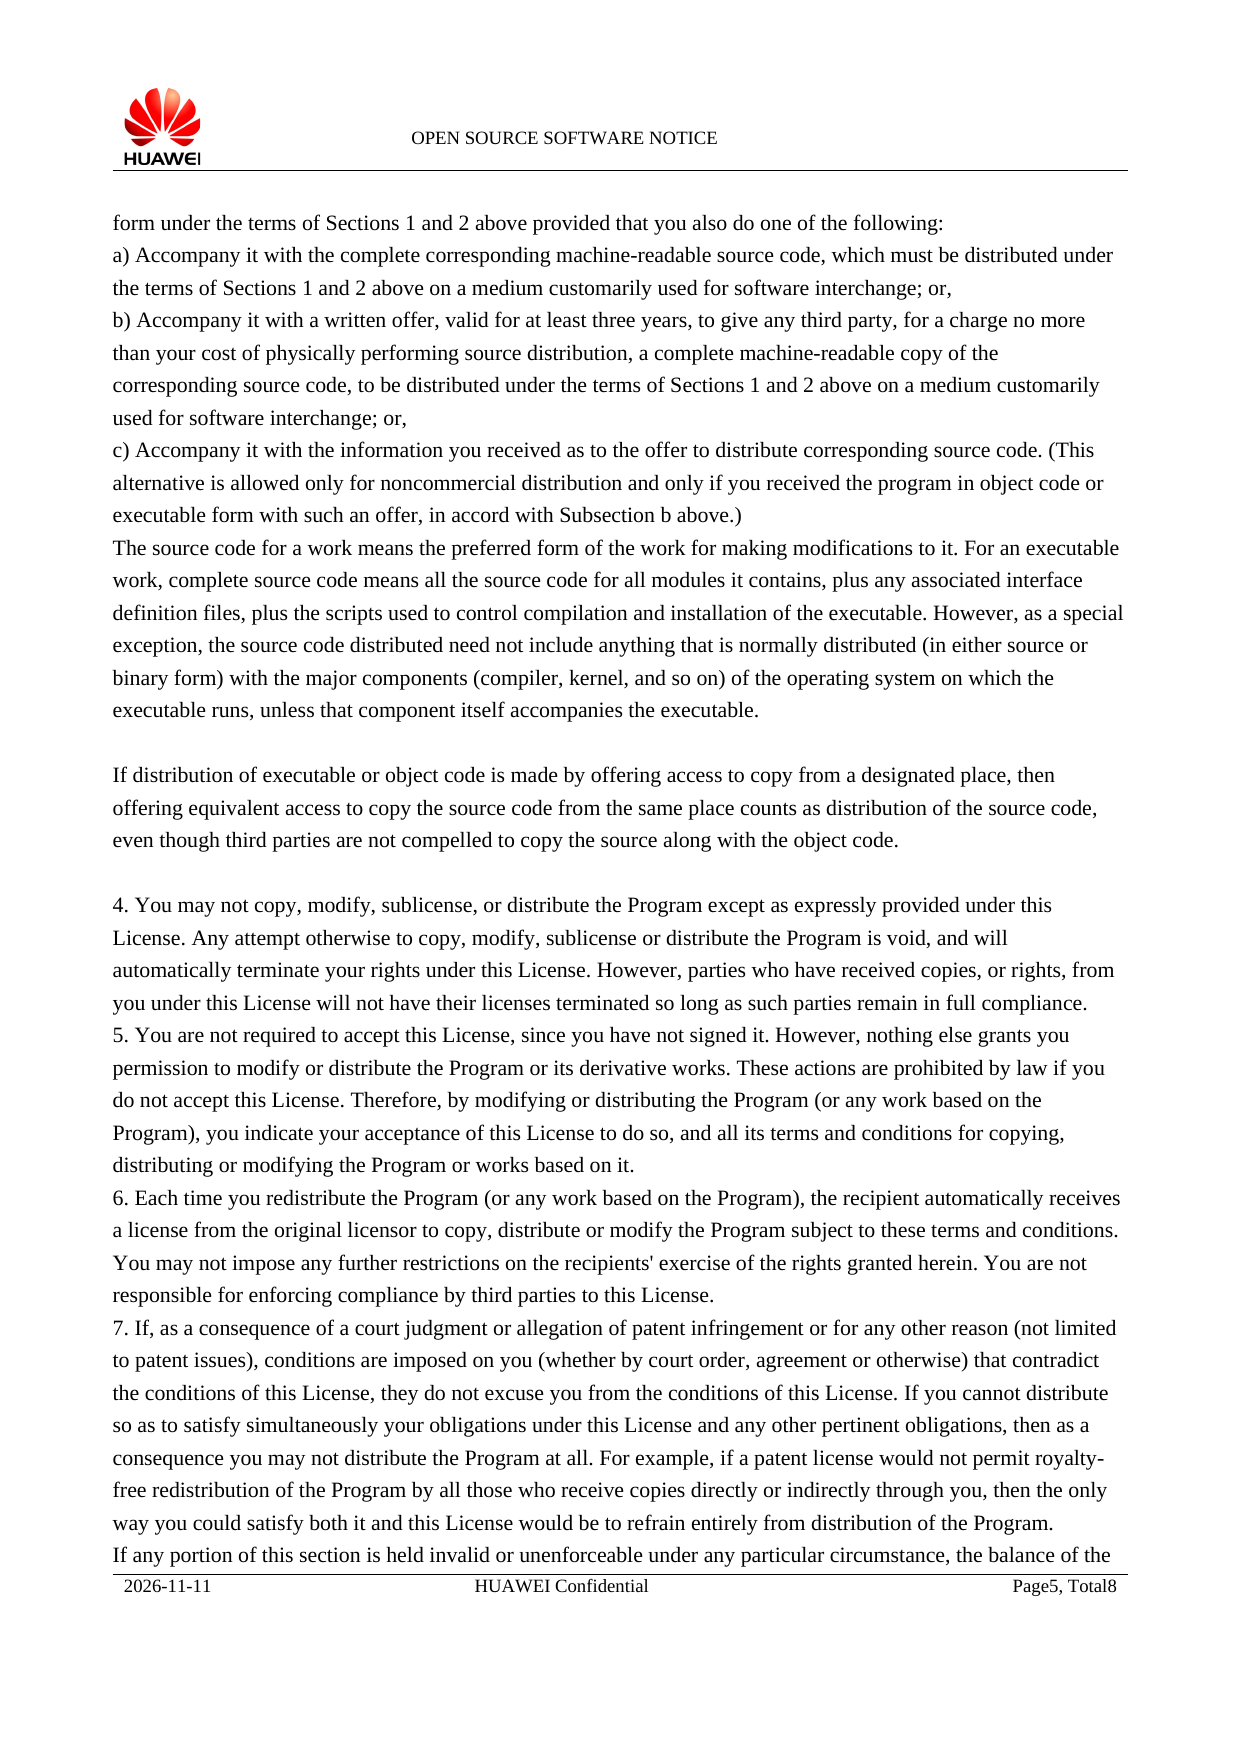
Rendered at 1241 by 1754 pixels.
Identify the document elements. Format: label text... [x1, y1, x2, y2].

picture [124, 88, 201, 165]
